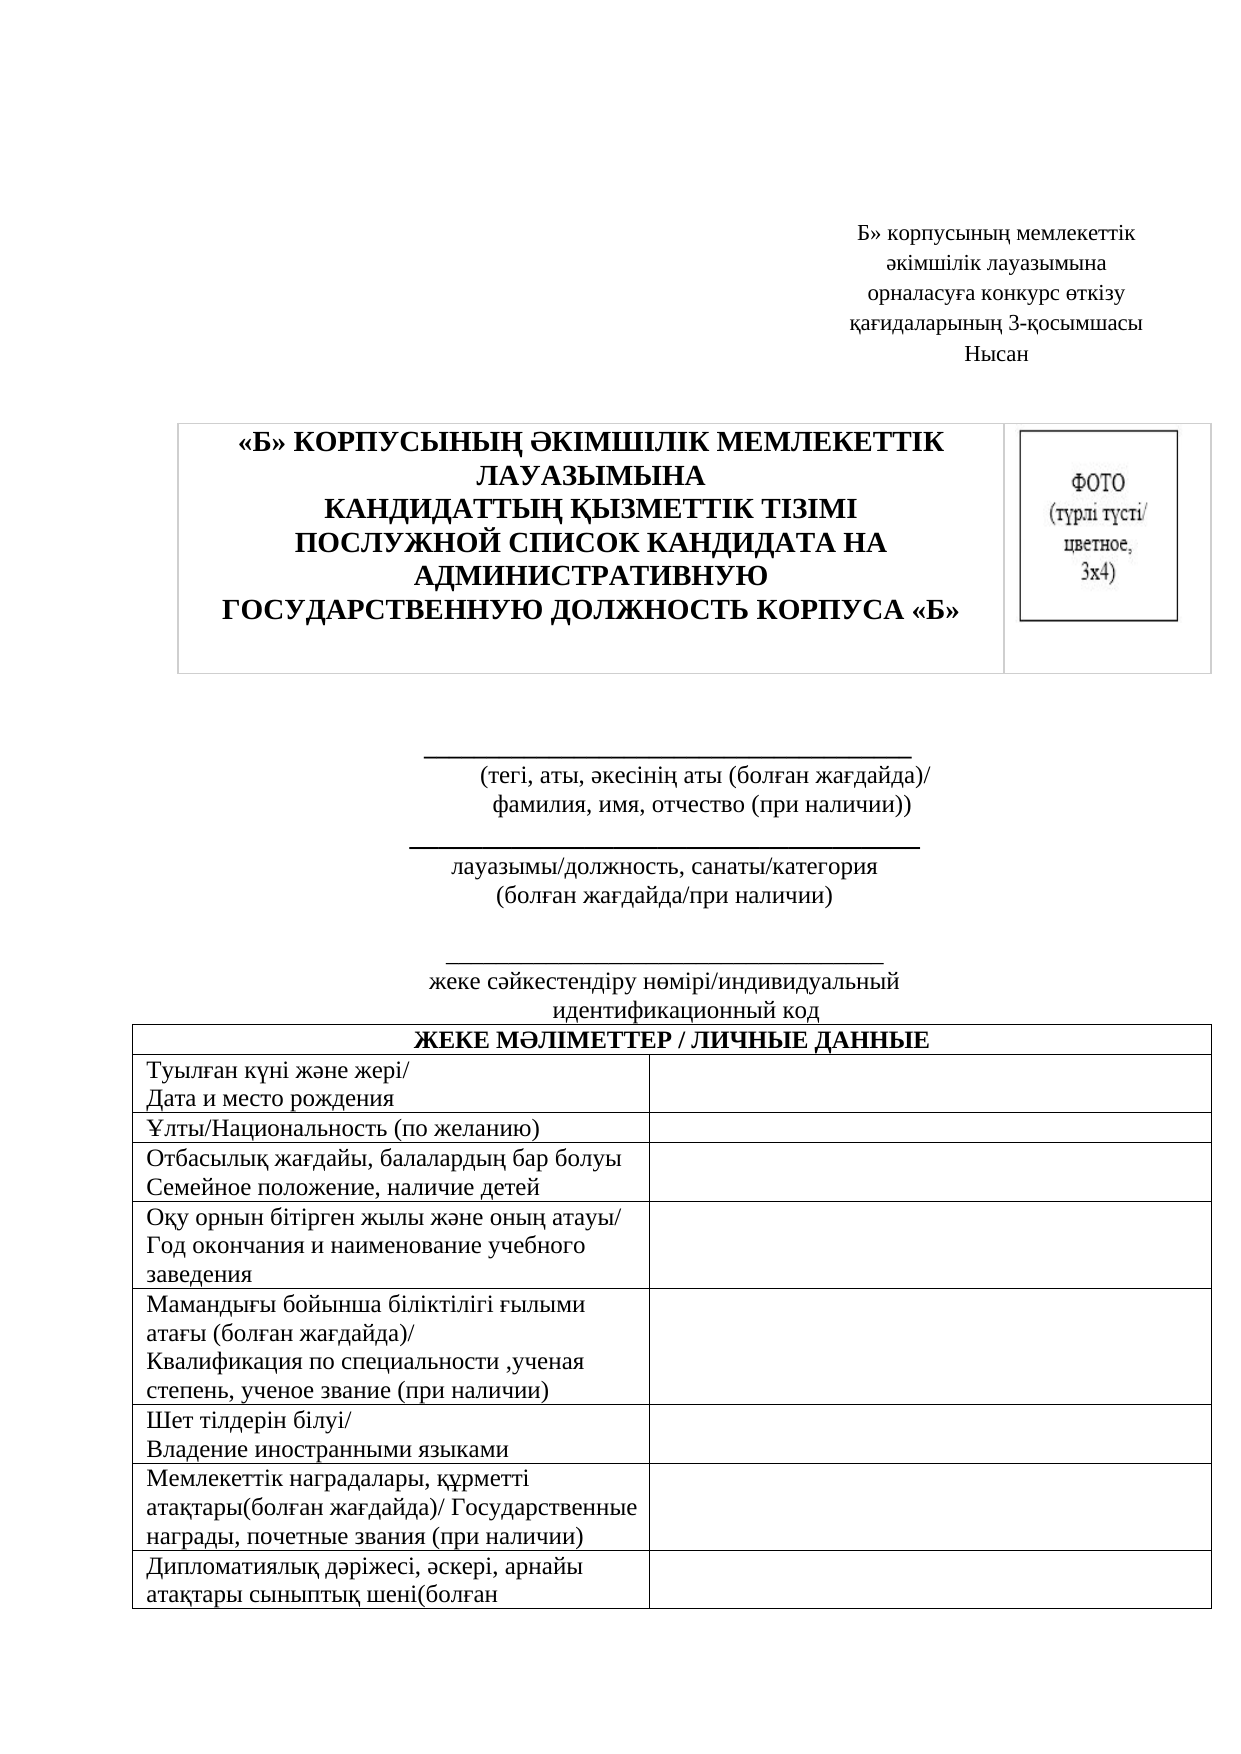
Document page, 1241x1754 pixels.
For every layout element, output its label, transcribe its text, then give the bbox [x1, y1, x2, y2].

text фамилия, имя, отчество (при наличии)) [252, 789, 1152, 818]
table_header ЖЕКЕ МӘЛІМЕТТЕР / ЛИЧНЫЕ ДАННЫЕ [133, 1025, 1211, 1054]
table_cell Мемлекеттiк наградалары, құрметтi атақтары(болған жағдайда)/ Государственные награды, почетные звания (при наличии) [133, 1464, 649, 1550]
table_cell Туылған күні және жері/ Дата и место рождения [133, 1055, 649, 1112]
table_cell [650, 1464, 1211, 1550]
text (болған жағдайда/при наличии) [177, 880, 1152, 909]
text _______________________________________ [177, 732, 1152, 760]
table_cell Оқу орнын бiтiрген жылы және оның атауы/ Год окончания и наименование учебного заведения [133, 1202, 649, 1288]
table_cell [650, 1405, 1211, 1462]
text ___________________________________ [177, 938, 1152, 966]
text Нысан [767, 339, 1152, 366]
table_cell [650, 1143, 1211, 1201]
table_cell [650, 1551, 1211, 1608]
text ___________________________________ [177, 818, 1152, 851]
text орналасуға конкурс өткізу [767, 279, 1152, 306]
text лауазымы/должность, санаты/категория [177, 851, 1152, 880]
table_cell Шет тiлдерiн бiлуi/ Владение иностранными языками [133, 1405, 649, 1462]
table_cell [650, 1289, 1211, 1404]
table_cell Мамандығы бойынша бiлiктiлiгi ғылыми атағы (болған жағдайда)/ Квалификация по специальности ,ученая степень, ученое звание (при наличии) [133, 1289, 649, 1404]
text әкімшілік лауазымына [767, 249, 1152, 275]
table_header «Б» КОРПУСЫНЫҢ ӘКІМШІЛІК МЕМЛЕКЕТТІК ЛАУАЗЫМЫНА КАНДИДАТТЫҢ ҚЫЗМЕТТIК ТIЗIМІ ПОСЛУЖНОЙ СПИСОК КАНДИДАТА НА АДМИНИСТРАТИВНУЮ ГОСУДАРСТВЕННУЮ ДОЛЖНОСТЬ КОРПУСА «Б» [179, 424, 1003, 673]
table_cell Ұлты/Национальность (по желанию) [133, 1113, 649, 1142]
text идентификационный код [177, 995, 1152, 1024]
table_cell [650, 1202, 1211, 1288]
table_header [1005, 424, 1210, 673]
table_cell [650, 1055, 1211, 1112]
text Б» корпусының мемлекеттік [767, 219, 1152, 245]
table_cell [650, 1113, 1211, 1142]
text қағидаларының 3-қосымшасы [767, 309, 1152, 336]
text жеке сәйкестендіру нөмірі/индивидуальный [177, 966, 1152, 995]
text (тегi, аты, әкесiнiң аты (болған жағдайда)/ [252, 760, 1152, 789]
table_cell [133, 1551, 649, 1608]
table_cell Отбасылық жағдайы, балалардың бар болуы Семейное положение, наличие детей [133, 1143, 649, 1201]
